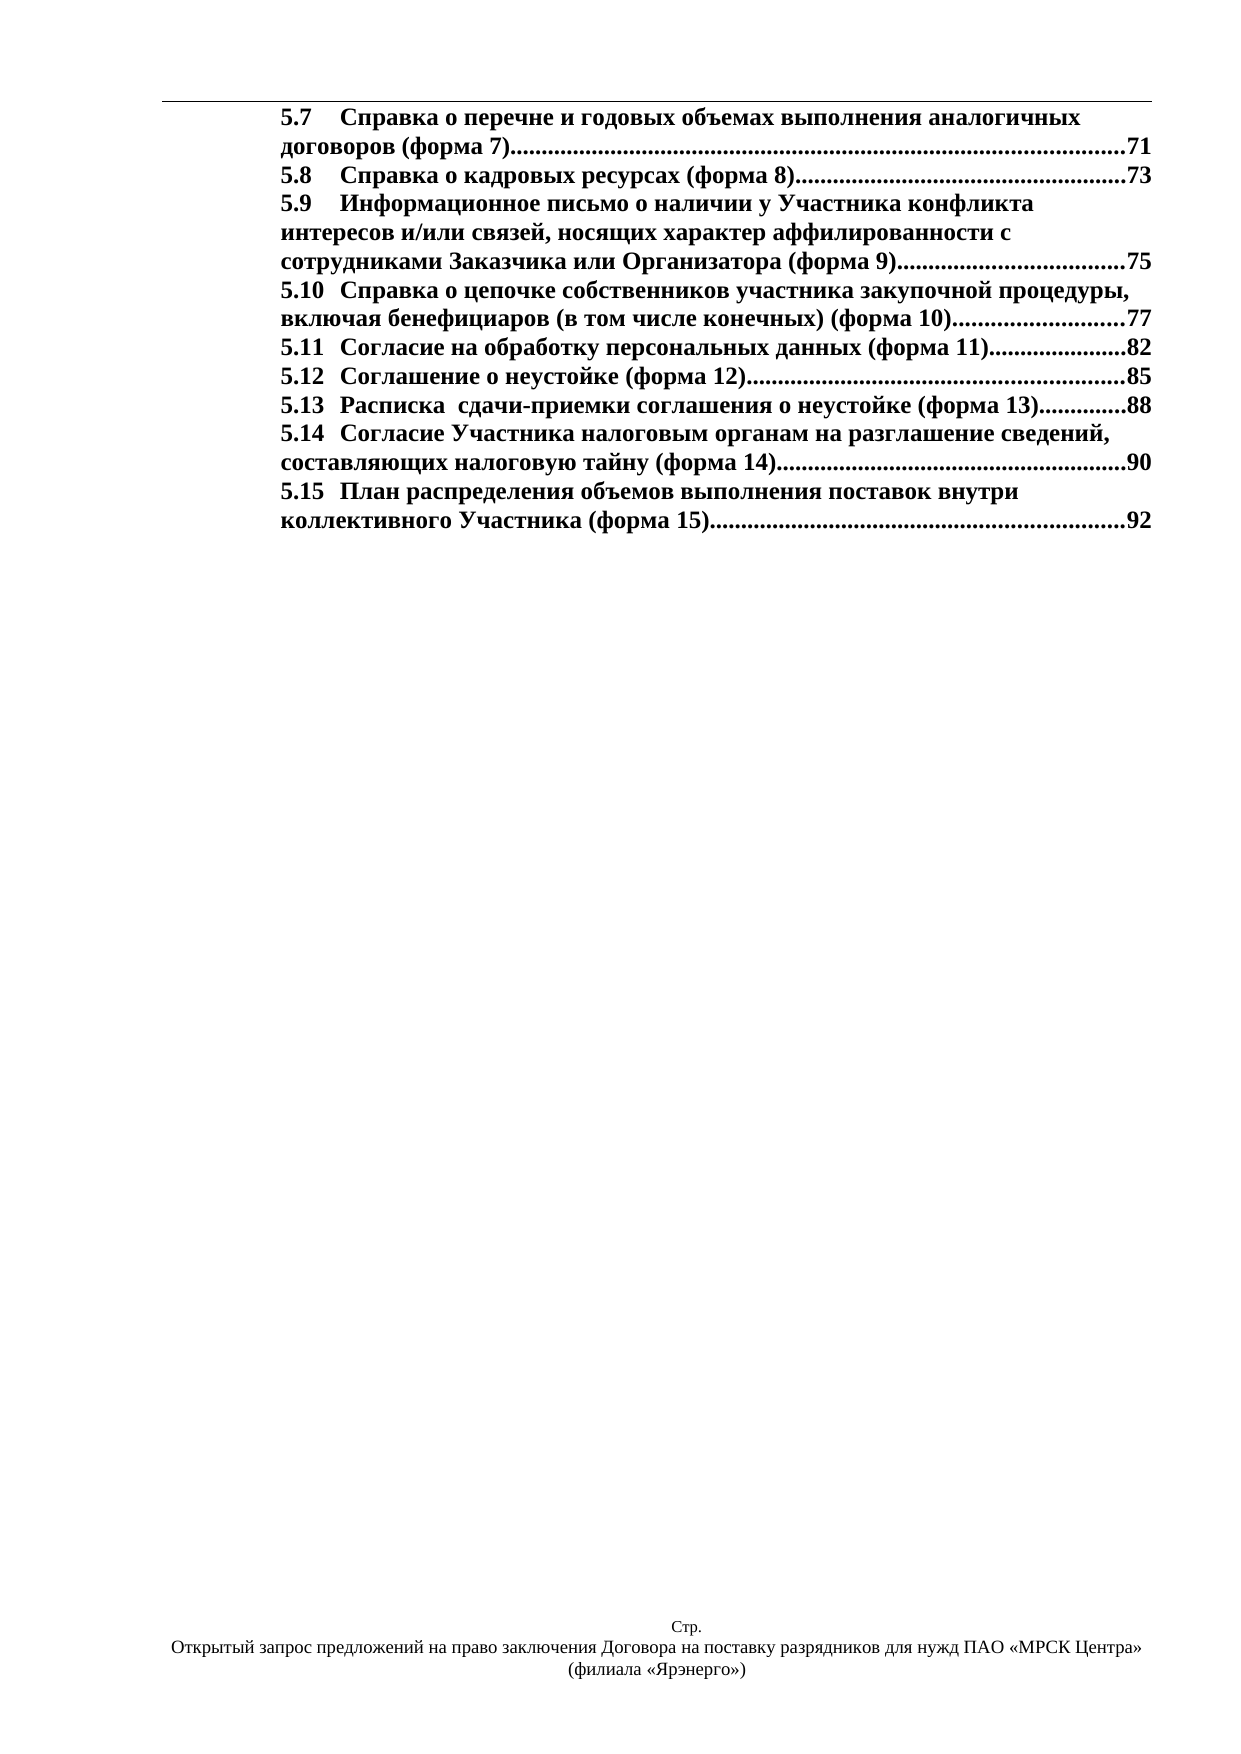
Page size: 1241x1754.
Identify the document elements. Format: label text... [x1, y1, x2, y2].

text 5.7 Справка о перечне и годовых объемах выполнения аналогичных договоров (форма 7) 71 [280, 102, 1133, 160]
text 5.10 Справка о цепочке собственников участника закупочной процедуры, включая бенефициаров (в том числе конечных) (форма 10) 77 [280, 275, 1133, 332]
text 5.8 Справка о кадровых ресурсах (форма 8) 73 [280, 160, 1133, 188]
text 5.12 Соглашение о неустойке (форма 12) 85 [280, 361, 1133, 390]
text 5.13 Расписка сдачи-приемки соглашения о неустойке (форма 13) 88 [280, 390, 1133, 418]
text 5.15 План распределения объемов выполнения поставок внутри коллективного Участника (форма 15) 92 [280, 476, 1133, 533]
text 5.14 Согласие Участника налоговым органам на разглашение сведений, составляющих налоговую тайну (форма 14) 90 [280, 418, 1133, 476]
text 5.9 Информационное письмо о наличии у Участника конфликта интересов и/или связей, носящих характер аффилированности с сотрудниками Заказчика или Организатора (форма 9) 75 [280, 188, 1133, 275]
text 5.11 Согласие на обработку персональных данных (форма 11) 82 [280, 332, 1133, 361]
